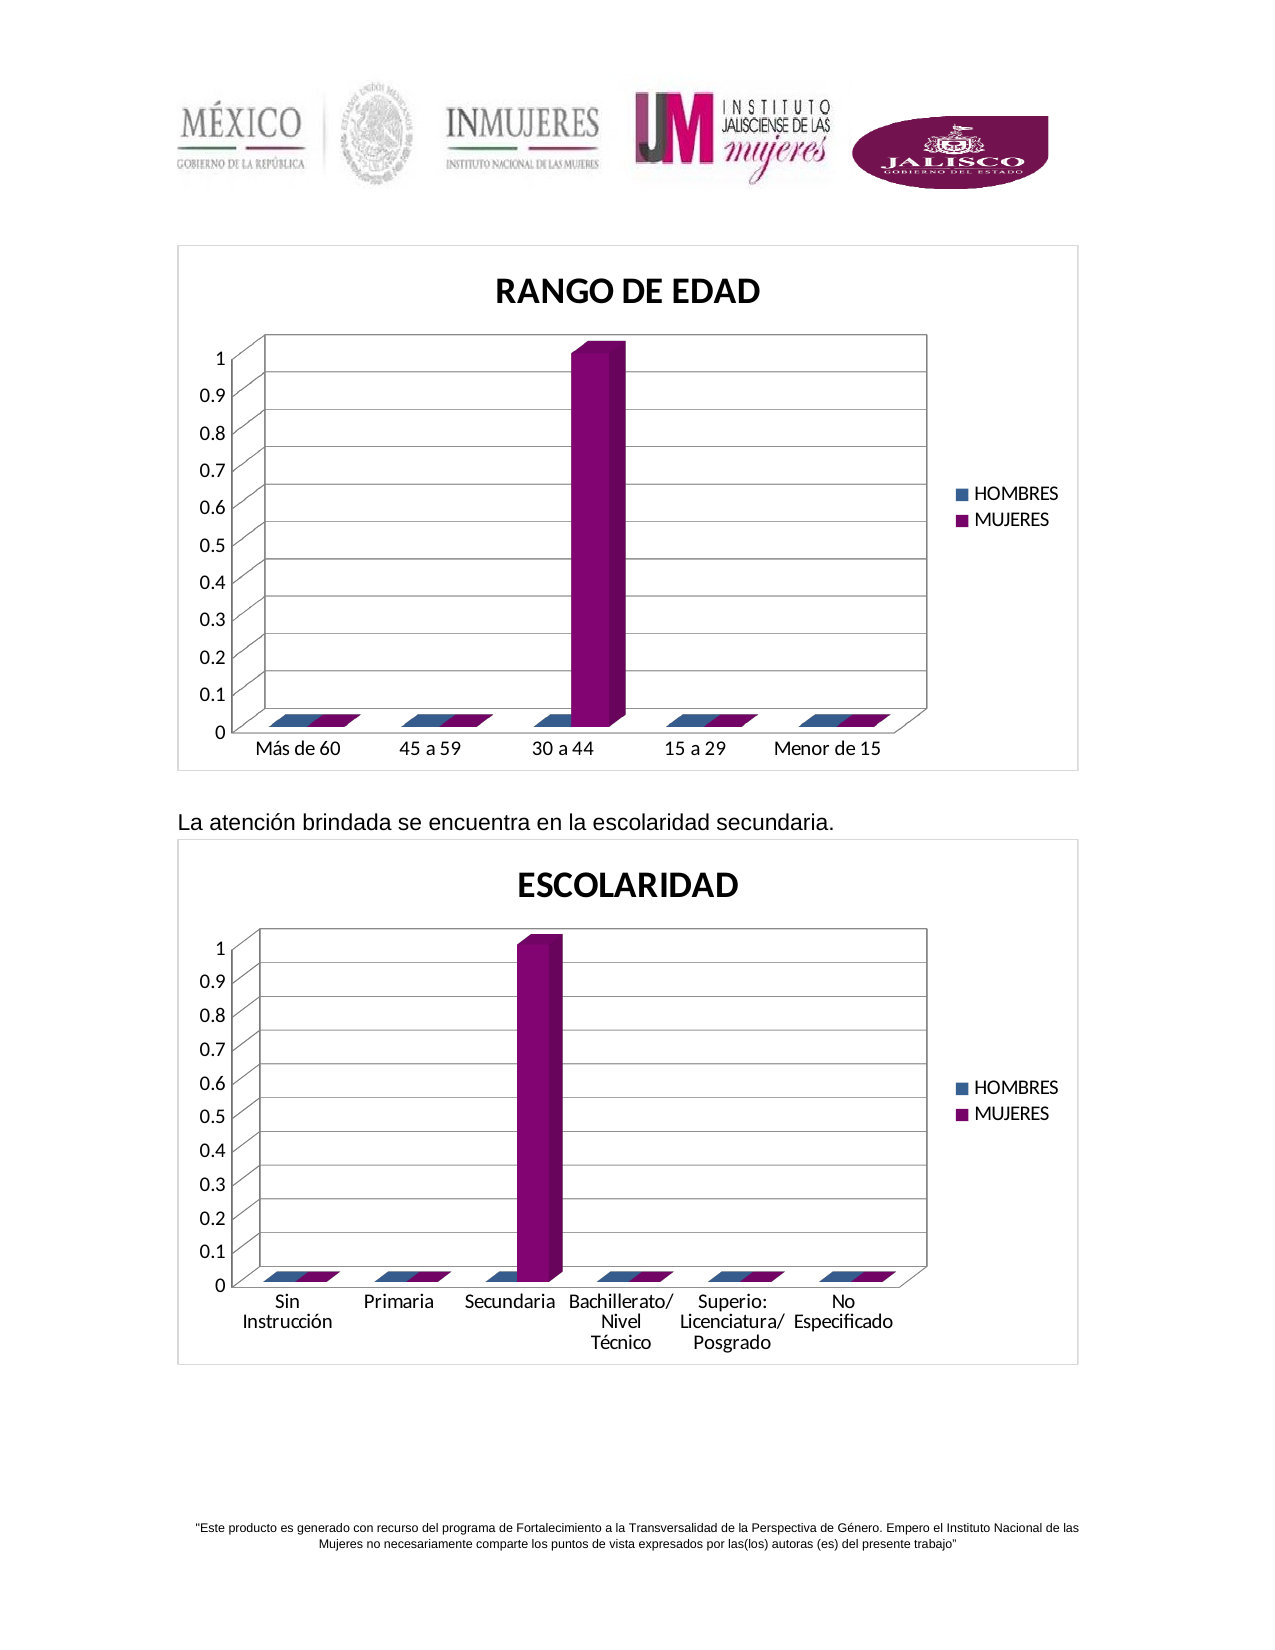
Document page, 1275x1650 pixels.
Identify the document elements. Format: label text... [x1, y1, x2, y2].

text La atención brindada se encuentra en la escolaridad secundaria. [177, 808, 1098, 835]
picture [177, 73, 1049, 189]
